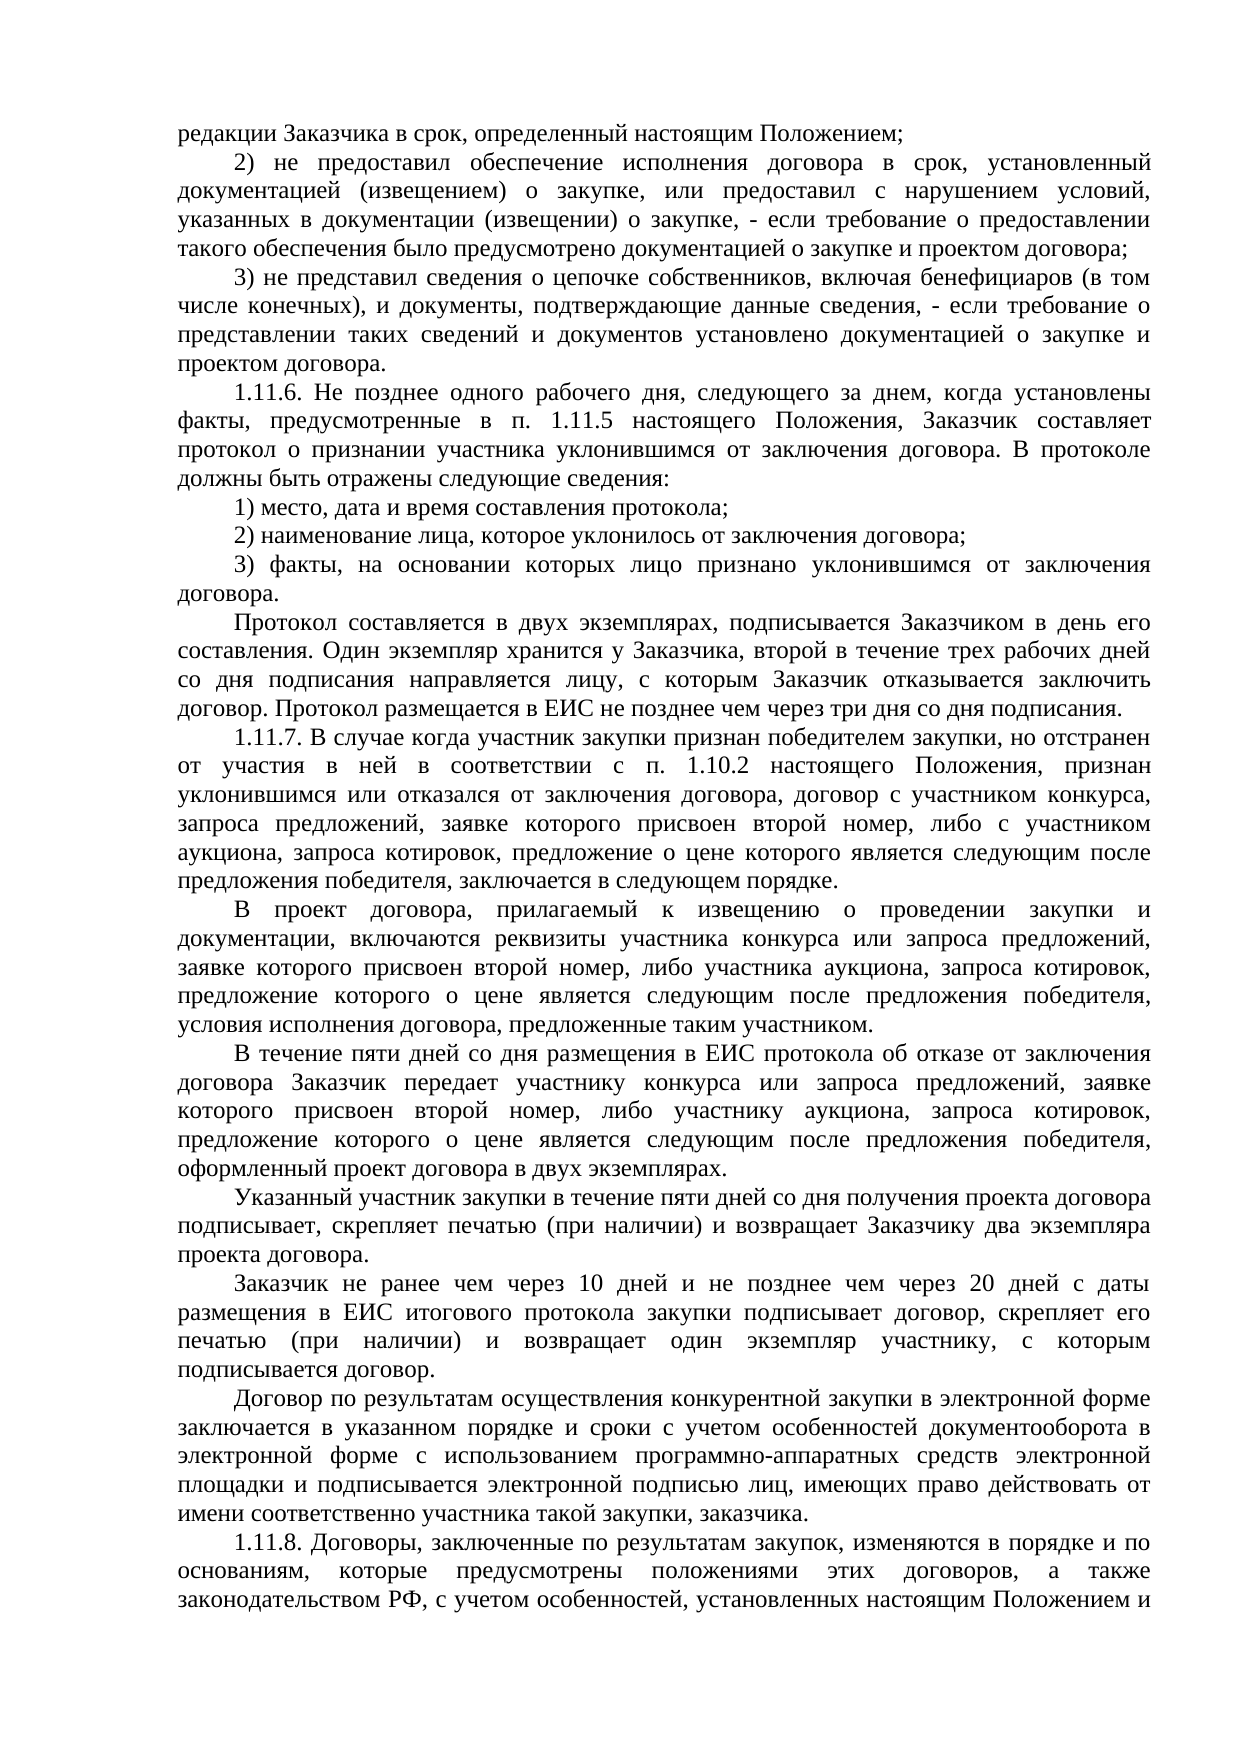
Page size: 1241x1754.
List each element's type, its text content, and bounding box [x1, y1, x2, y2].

text 1.11.7. В случае когда участник закупки признан победителем закупки, но отстранен от участия в ней в соответствии с п. 1.10.2 настоящего Положения, признан уклонившимся или отказался от заключения договора, договор с участником конкурса, запроса предложений, заявке которого присвоен второй номер, либо с участником аукциона, запроса котировок, предложение о цене которого является следующим после предложения победителя, заключается в следующем порядке. [177, 722, 1152, 894]
text 2) не предоставил обеспечение исполнения договора в срок, установленный документацией (извещением) о закупке, или предоставил с нарушением условий, указанных в документации (извещении) о закупке, - если требование о предоставлении такого обеспечения было предусмотрено документацией о закупке и проектом договора; [177, 147, 1152, 262]
text Протокол составляется в двух экземплярах, подписывается Заказчиком в день его составления. Один экземпляр хранится у Заказчика, второй в течение трех рабочих дней со дня подписания направляется лицу, с которым Заказчик отказывается заключить договор. Протокол размещается в ЕИС не позднее чем через три дня со дня подписания. [177, 607, 1152, 722]
text В проект договора, прилагаемый к извещению о проведении закупки и документации, включаются реквизиты участника конкурса или запроса предложений, заявке которого присвоен второй номер, либо участника аукциона, запроса котировок, предложение которого о цене является следующим после предложения победителя, условия исполнения договора, предложенные таким участником. [177, 894, 1152, 1038]
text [177, 118, 1152, 147]
text 1.11.6. Не позднее одного рабочего дня, следующего за днем, когда установлены факты, предусмотренные в п. 1.11.5 настоящего Положения, Заказчик составляет протокол о признании участника уклонившимся от заключения договора. В протоколе должны быть отражены следующие сведения: [177, 377, 1152, 492]
text Заказчик не ранее чем через 10 дней и не позднее чем через 20 дней с даты размещения в ЕИС итогового протокола закупки подписывает договор, скрепляет его печатью (при наличии) и возвращает один экземпляр участнику, с которым подписывается договор. [177, 1268, 1152, 1383]
text В течение пяти дней со дня размещения в ЕИС протокола об отказе от заключения договора Заказчик передает участнику конкурса или запроса предложений, заявке которого присвоен второй номер, либо участнику аукциона, запроса котировок, предложение которого о цене является следующим после предложения победителя, оформленный проект договора в двух экземплярах. [177, 1038, 1152, 1182]
text 2) наименование лица, которое уклонилось от заключения договора; [177, 521, 1152, 549]
text 3) не представил сведения о цепочке собственников, включая бенефициаров (в том числе конечных), и документы, подтверждающие данные сведения, - если требование о представлении таких сведений и документов установлено документацией о закупке и проектом договора. [177, 262, 1152, 377]
text Указанный участник закупки в течение пяти дней со дня получения проекта договора подписывает, скрепляет печатью (при наличии) и возвращает Заказчику два экземпляра проекта договора. [177, 1182, 1152, 1268]
text 1) место, дата и время составления протокола; [177, 492, 1152, 521]
text Договор по результатам осуществления конкурентной закупки в электронной форме заключается в указанном порядке и сроки с учетом особенностей документооборота в электронной форме с использованием программно-аппаратных средств электронной площадки и подписывается электронной подписью лиц, имеющих право действовать от имени соответственно участника такой закупки, заказчика. [177, 1383, 1152, 1527]
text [177, 1527, 1152, 1613]
text 3) факты, на основании которых лицо признано уклонившимся от заключения договора. [177, 549, 1152, 607]
